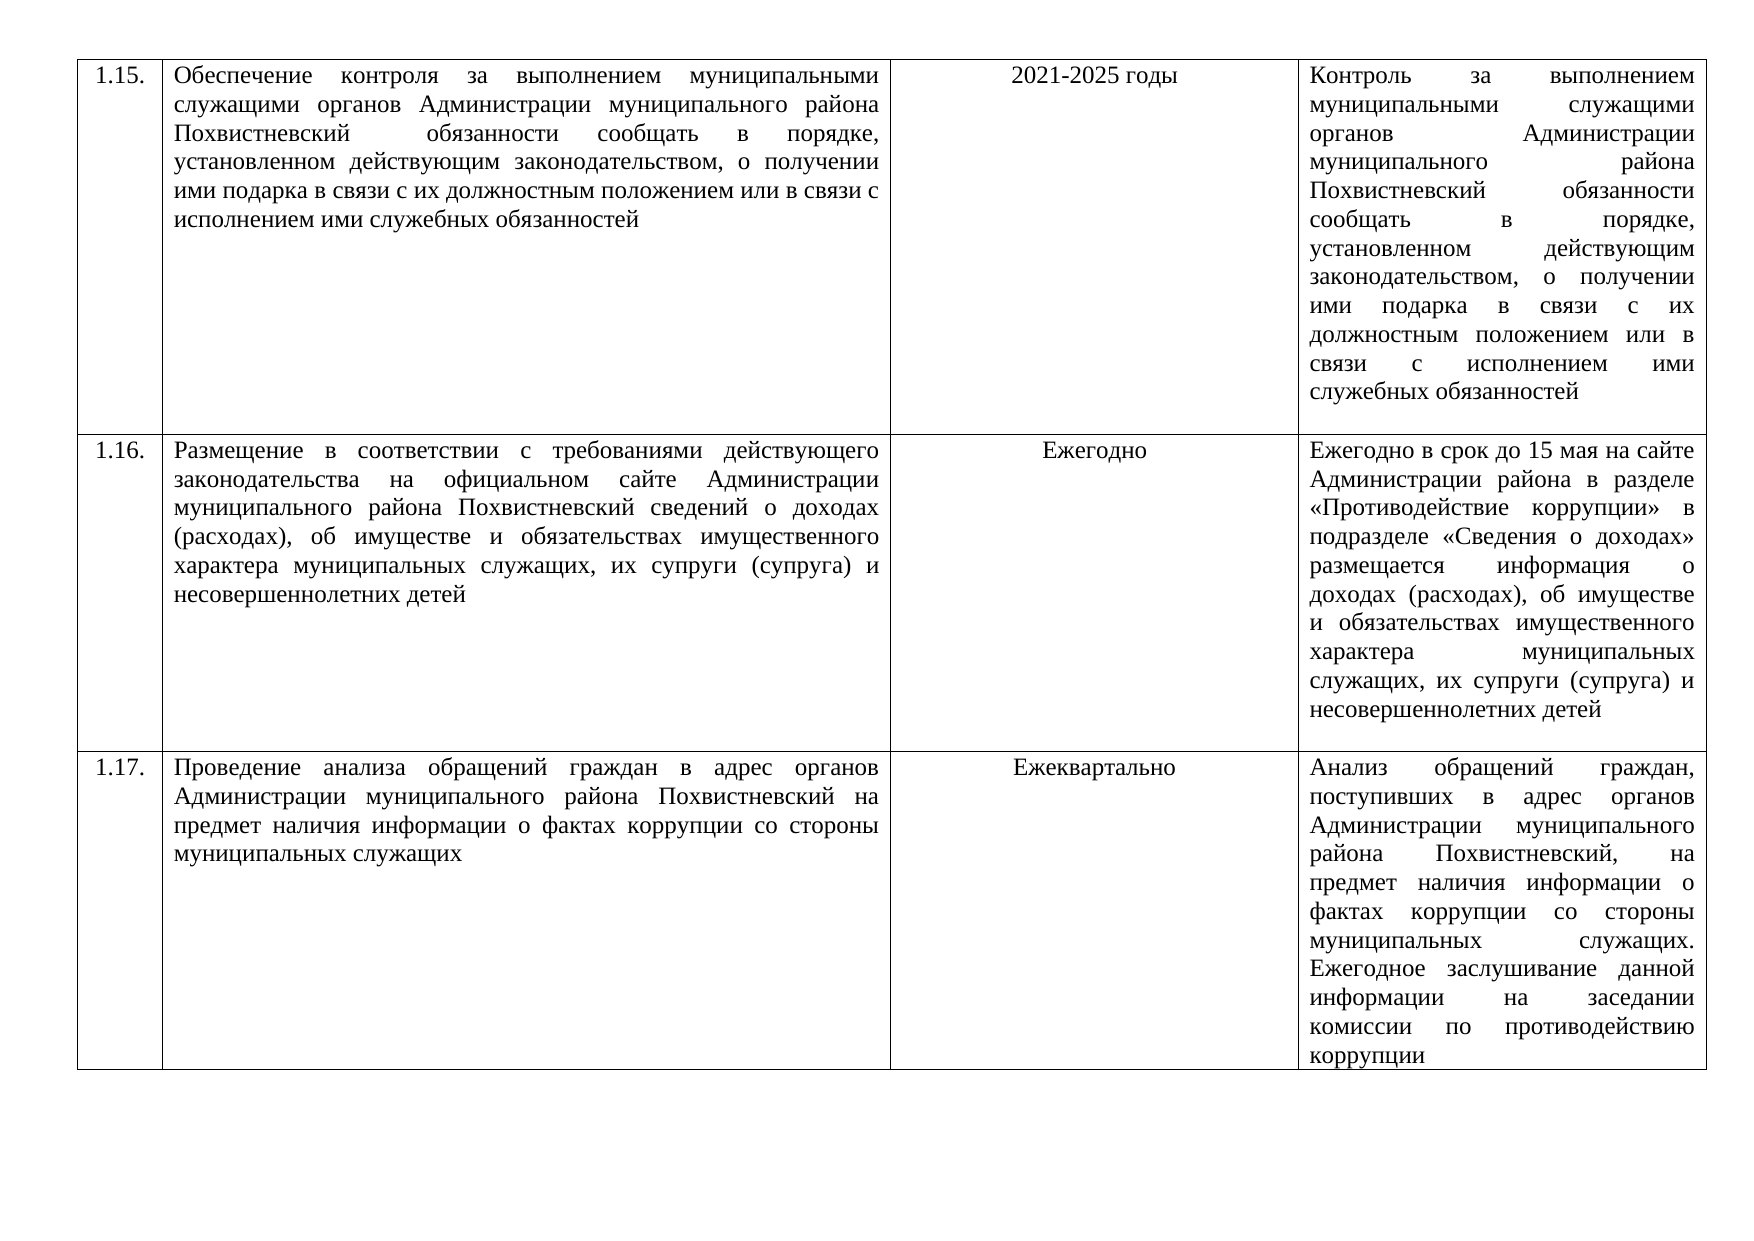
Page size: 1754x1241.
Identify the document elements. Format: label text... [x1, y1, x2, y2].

table_cell Ежеквартально [891, 752, 1298, 1068]
table_cell Контроль за выполнением муниципальными служащими органов Администрации муниципального района Похвистневский обязанности сообщать в порядке, установленном действующим законодательством, о получении ими подарка в связи с их должностным положением или в связи с исполнением ими служебных обязанностей [1299, 60, 1706, 434]
table_cell 2021-2025 годы [891, 60, 1298, 434]
table_cell 1.16. [78, 435, 162, 751]
table_cell 1.15. [78, 60, 162, 434]
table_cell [163, 752, 890, 1068]
table_cell Ежегодно в срок до 15 мая на сайте Администрации района в разделе «Противодействие коррупции» в подразделе «Сведения о доходах» размещается информация о доходах (расходах), об имуществе и обязательствах имущественного характера муниципальных служащих, их супруги (супруга) и несовершеннолетних детей [1299, 435, 1706, 751]
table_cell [1299, 752, 1706, 1068]
table_cell Ежегодно [891, 435, 1298, 751]
table_cell Обеспечение контроля за выполнением муниципальными служащими органов Администрации муниципального района Похвистневский обязанности сообщать в порядке, установленном действующим законодательством, о получении ими подарка в связи с их должностным положением или в связи с исполнением ими служебных обязанностей [163, 60, 890, 434]
table_cell 1.17. [78, 752, 162, 1068]
table_cell Размещение в соответствии с требованиями действующего законодательства на официальном сайте Администрации муниципального района Похвистневский сведений о доходах (расходах), об имуществе и обязательствах имущественного характера муниципальных служащих, их супруги (супруга) и несовершеннолетних детей [163, 435, 890, 751]
